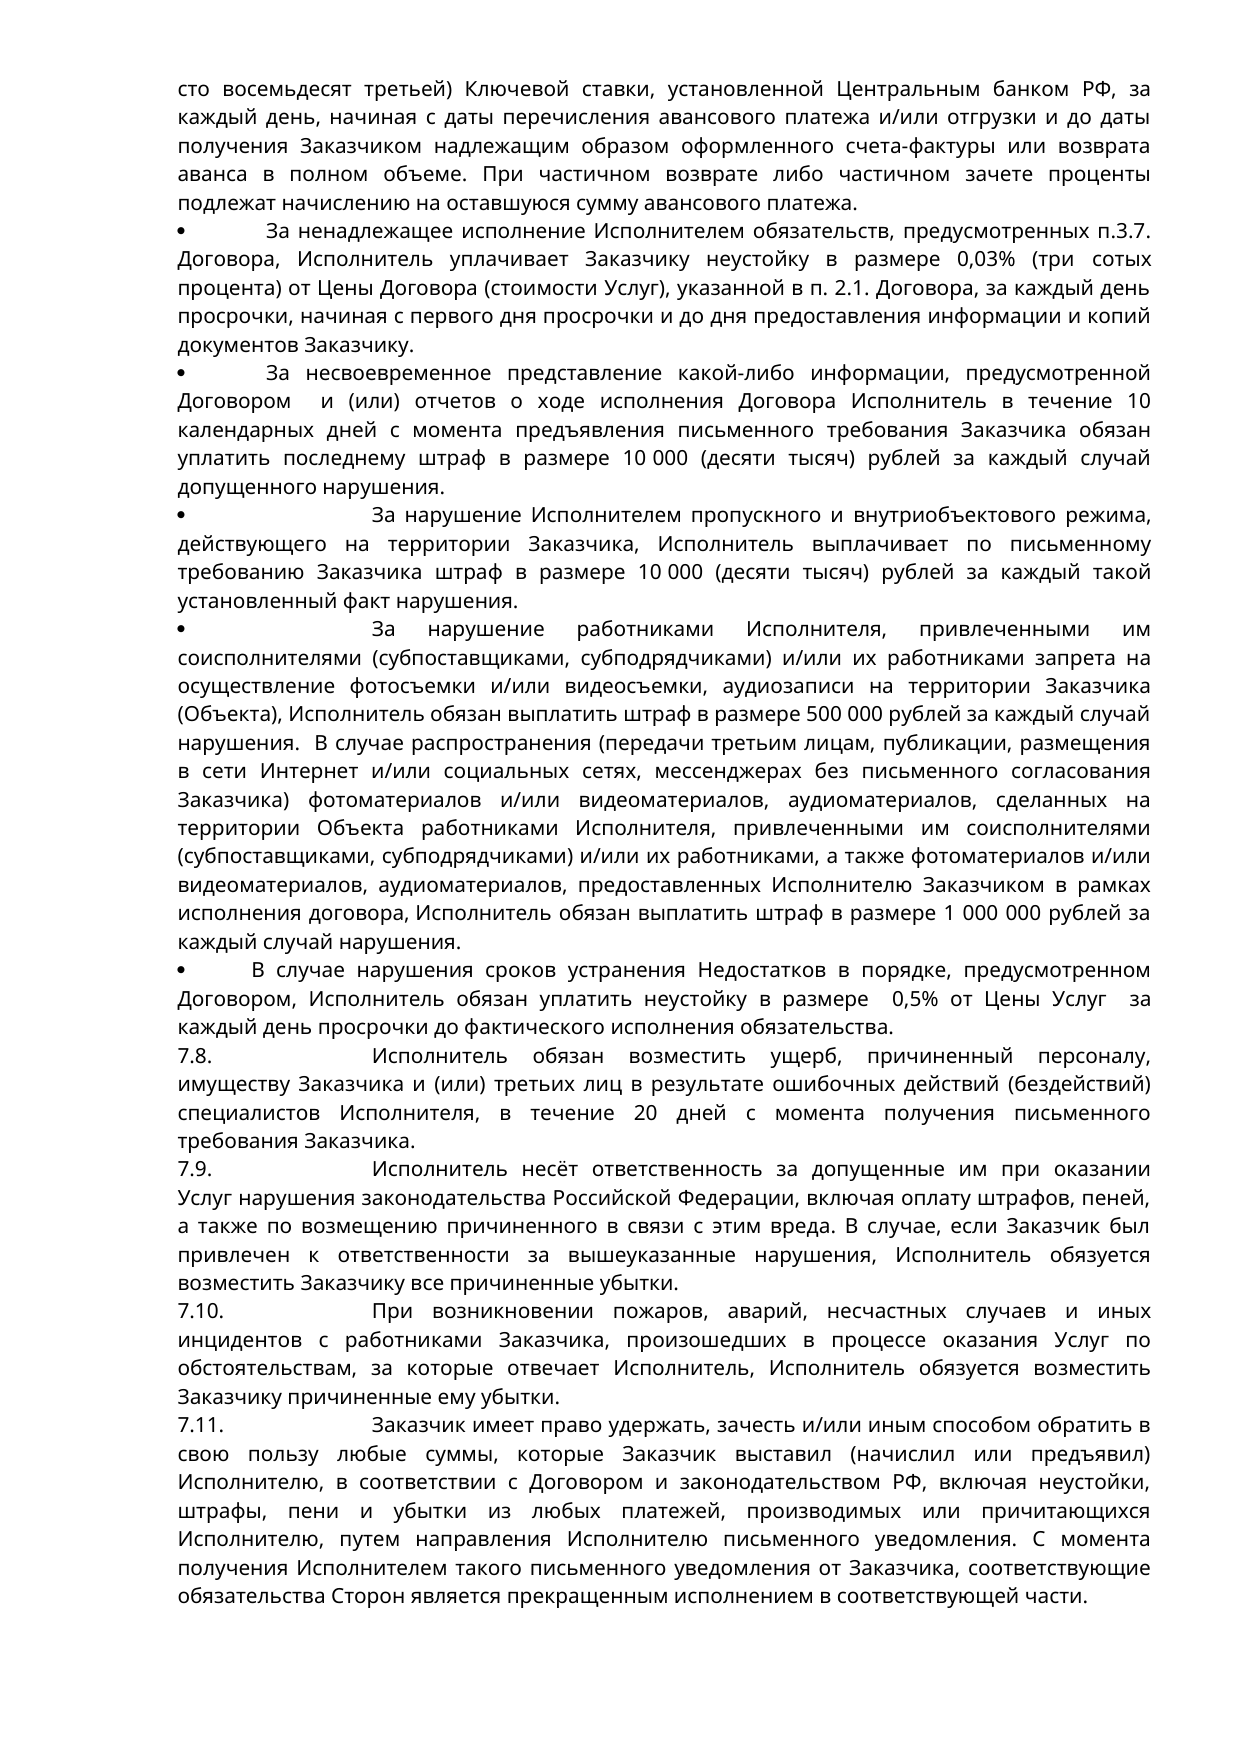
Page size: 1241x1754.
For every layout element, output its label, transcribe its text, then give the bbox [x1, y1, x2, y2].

list При возникновении пожаров, аварий, несчастных случаев и иных инцидентов с работниками Заказчика, произошедших в процессе оказания Услуг по обстоятельствам, за которые отвечает Исполнитель, Исполнитель обязуется возместить Заказчику причиненные ему убытки. [177, 1297, 1152, 1410]
list За ненадлежащее исполнение Исполнителем обязательств, предусмотренных п.3.7. Договора, Исполнитель уплачивает Заказчику неустойку в размере 0,03% (три сотых процента) от Цены Договора (стоимости Услуг), указанной в п. 2.1. Договора, за каждый день просрочки, начиная с первого дня просрочки и до дня предоставления информации и копий документов Заказчику. [177, 216, 1152, 358]
list В случае нарушения сроков устранения Недостатков в порядке, предусмотренном Договором, Исполнитель обязан уплатить неустойку в размере 0,5% от Цены Услуг за каждый день просрочки до фактического исполнения обязательства. [177, 955, 1152, 1041]
list Заказчик имеет право удержать, зачесть и/или иным способом обратить в свою пользу любые суммы, которые Заказчик выставил (начислил или предъявил) Исполнителю, в соответствии с Договором и законодательством РФ, включая неустойки, штрафы, пени и убытки из любых платежей, производимых или причитающихся Исполнителю, путем направления Исполнителю письменного уведомления. С момента получения Исполнителем такого письменного уведомления от Заказчика, соответствующие обязательства Сторон является прекращенным исполнением в соответствующей части. [177, 1410, 1152, 1609]
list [177, 74, 1152, 216]
list За нарушение работниками Исполнителя, привлеченными им соисполнителями (субпоставщиками, субподрядчиками) и/или их работниками запрета на осуществление фотосъемки и/или видеосъемки, аудиозаписи на территории Заказчика (Объекта), Исполнитель обязан выплатить штраф в размере 500 000 рублей за каждый случай нарушения. В случае распространения (передачи третьим лицам, публикации, размещения в сети Интернет и/или социальных сетях, мессенджерах без письменного согласования Заказчика) фотоматериалов и/или видеоматериалов, аудиоматериалов, сделанных на территории Объекта работниками Исполнителя, привлеченными им соисполнителями (субпоставщиками, субподрядчиками) и/или их работниками, а также фотоматериалов и/или видеоматериалов, аудиоматериалов, предоставленных Исполнителю Заказчиком в рамках исполнения договора, Исполнитель обязан выплатить штраф в размере 1 000 000 рублей за каждый случай нарушения. [177, 614, 1152, 955]
list За несвоевременное представление какой-либо информации, предусмотренной Договором и (или) отчетов о ходе исполнения Договора Исполнитель в течение 10 календарных дней с момента предъявления письменного требования Заказчика обязан уплатить последнему штраф в размере 10 000 (десяти тысяч) рублей за каждый случай допущенного нарушения. [177, 358, 1152, 500]
list За нарушение Исполнителем пропускного и внутриобъектового режима, действующего на территории Заказчика, Исполнитель выплачивает по письменному требованию Заказчика штраф в размере 10 000 (десяти тысяч) рублей за каждый такой установленный факт нарушения. [177, 500, 1152, 614]
list Исполнитель обязан возместить ущерб, причиненный персоналу, имуществу Заказчика и (или) третьих лиц в результате ошибочных действий (бездействий) специалистов Исполнителя, в течение 20 дней с момента получения письменного требования Заказчика. [177, 1041, 1152, 1154]
list Исполнитель несёт ответственность за допущенные им при оказании Услуг нарушения законодательства Российской Федерации, включая оплату штрафов, пеней, а также по возмещению причиненного в связи с этим вреда. В случае, если Заказчик был привлечен к ответственности за вышеуказанные нарушения, Исполнитель обязуется возместить Заказчику все причиненные убытки. [177, 1154, 1152, 1297]
